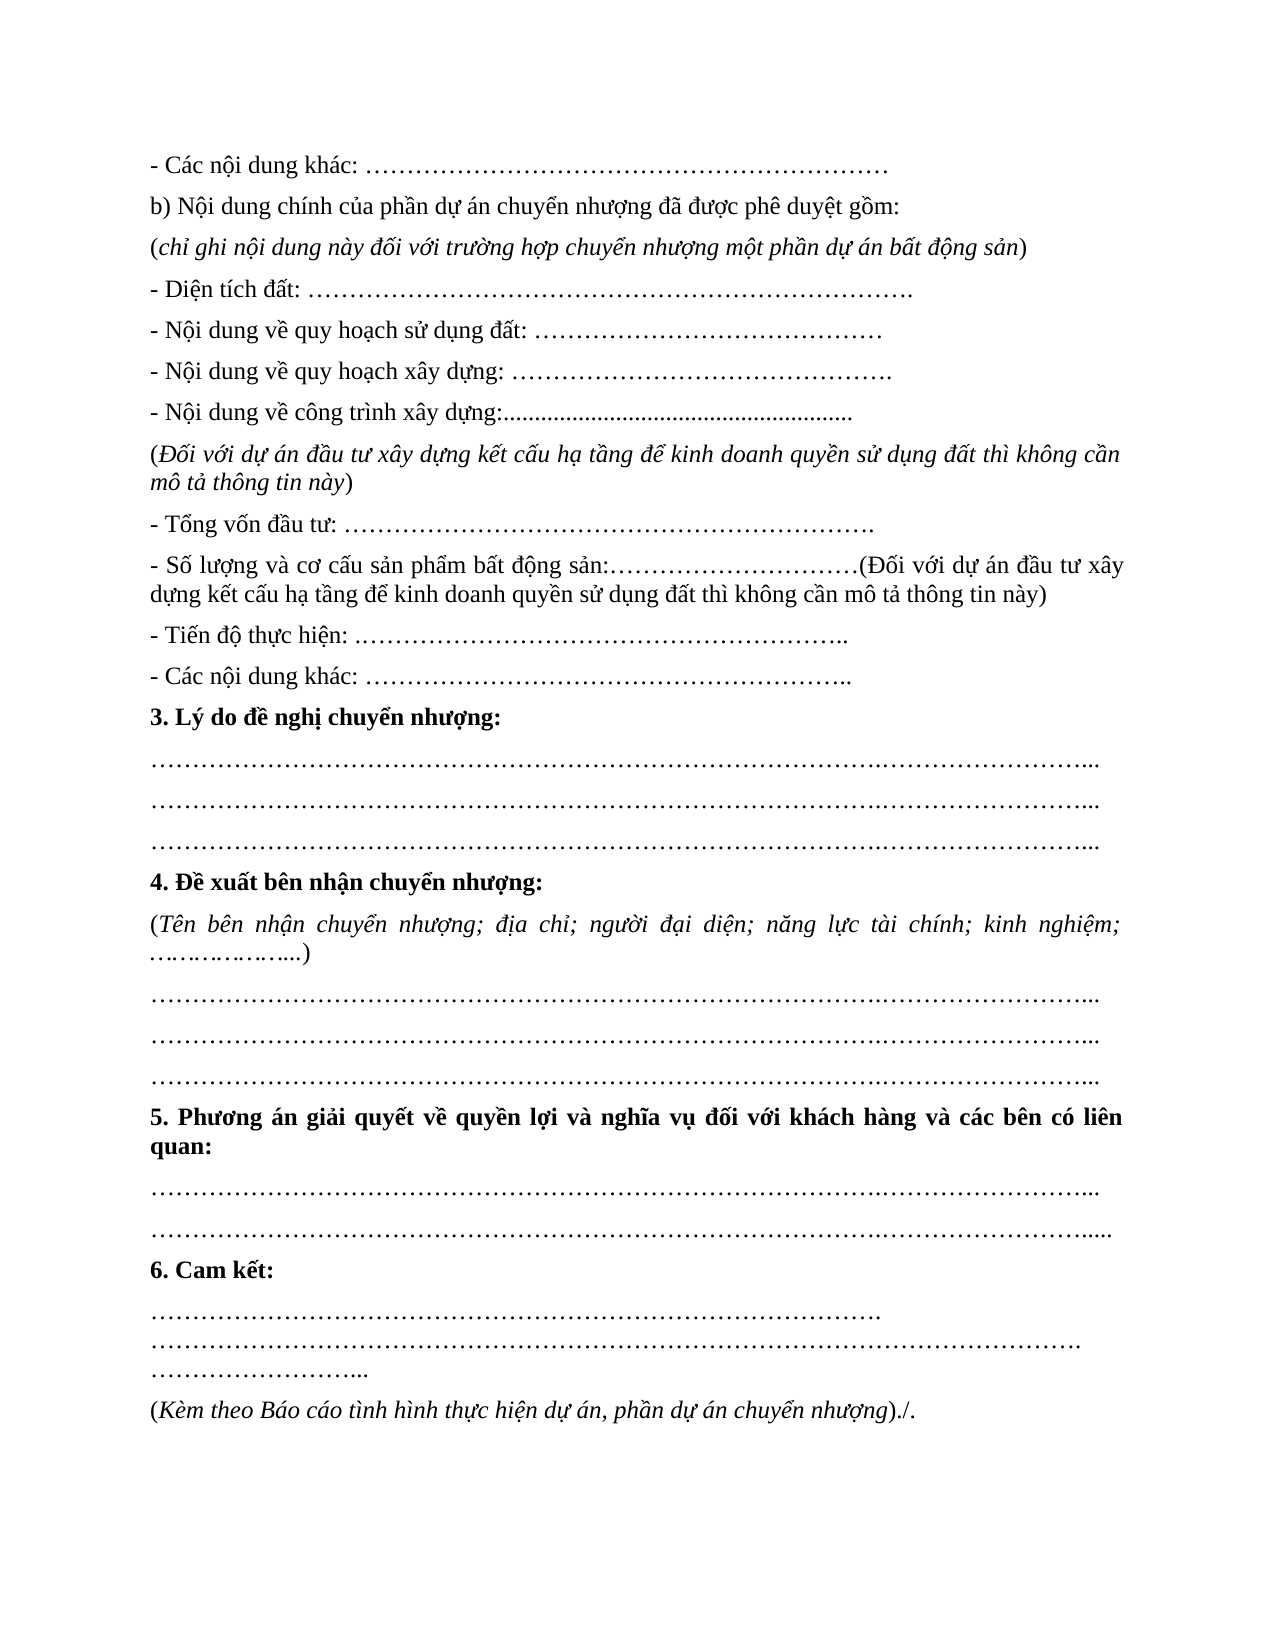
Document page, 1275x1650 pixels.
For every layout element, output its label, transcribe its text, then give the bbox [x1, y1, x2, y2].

text - Các nội dung khác: ……………………………………………………… [150, 150, 1125, 179]
text - Các nội dung khác: ………………………………………………….. [150, 661, 1125, 690]
text …………………………………………………………………………….………………………………………………………………………………………………….……………………... [150, 1296, 1125, 1382]
text …………………………………………………………………………….……………………... [150, 1061, 1125, 1090]
text b) Nội dung chính của phần dự án chuyển nhượng đã được phê duyệt gồm: [150, 191, 1125, 220]
text (Đối với dự án đầu tư xây dựng kết cấu hạ tầng để kinh doanh quyền sử dụng đất thì không cần mô tả thông tin này) [150, 439, 1125, 496]
text - Diện tích đất: ………………………………………………………………. [150, 274, 1125, 302]
text - Nội dung về quy hoạch xây dựng: ………………………………………. [150, 356, 1125, 385]
text …………………………………………………………………………….……………………... [150, 826, 1125, 855]
text 4. Đề xuất bên nhận chuyển nhượng: [150, 867, 1125, 896]
text (Tên bên nhận chuyển nhượng; địa chỉ; người đại diện; năng lực tài chính; kinh nghiệm;………………...) [150, 909, 1125, 966]
text …………………………………………………………………………….……………………... [150, 1172, 1125, 1201]
text - Tiến độ thực hiện: .………………………………………………….. [150, 620, 1125, 649]
text …………………………………………………………………………….……………………..... [150, 1214, 1125, 1242]
text 5. Phương án giải quyết về quyền lợi và nghĩa vụ đối với khách hàng và các bên có liên quan: [150, 1102, 1125, 1160]
text - Nội dung về công trình xây dựng:........................................................ [150, 397, 1125, 426]
text …………………………………………………………………………….……………………... [150, 785, 1125, 814]
text …………………………………………………………………………….……………………... [150, 979, 1125, 1007]
text - Tổng vốn đầu tư: ………………………………………………………. [150, 509, 1125, 537]
text - Nội dung về quy hoạch sử dụng đất: …………………………………… [150, 315, 1125, 344]
text …………………………………………………………………………….……………………... [150, 1020, 1125, 1049]
text (chỉ ghi nội dung này đối với trường hợp chuyển nhượng một phần dự án bất động sản) [150, 232, 1125, 261]
text (Kèm theo Báo cáo tình hình thực hiện dự án, phần dự án chuyển nhượng)./. [150, 1395, 1125, 1424]
text …………………………………………………………………………….……………………... [150, 744, 1125, 772]
text 3. Lý do đề nghị chuyển nhượng: [150, 702, 1125, 731]
text 6. Cam kết: [150, 1255, 1125, 1284]
text - Số lượng và cơ cấu sản phẩm bất động sản:…………………………(Đối với dự án đầu tư xây dựng kết cấu hạ tầng để kinh doanh quyền sử dụng đất thì không cần mô tả thông tin này) [150, 550, 1125, 607]
